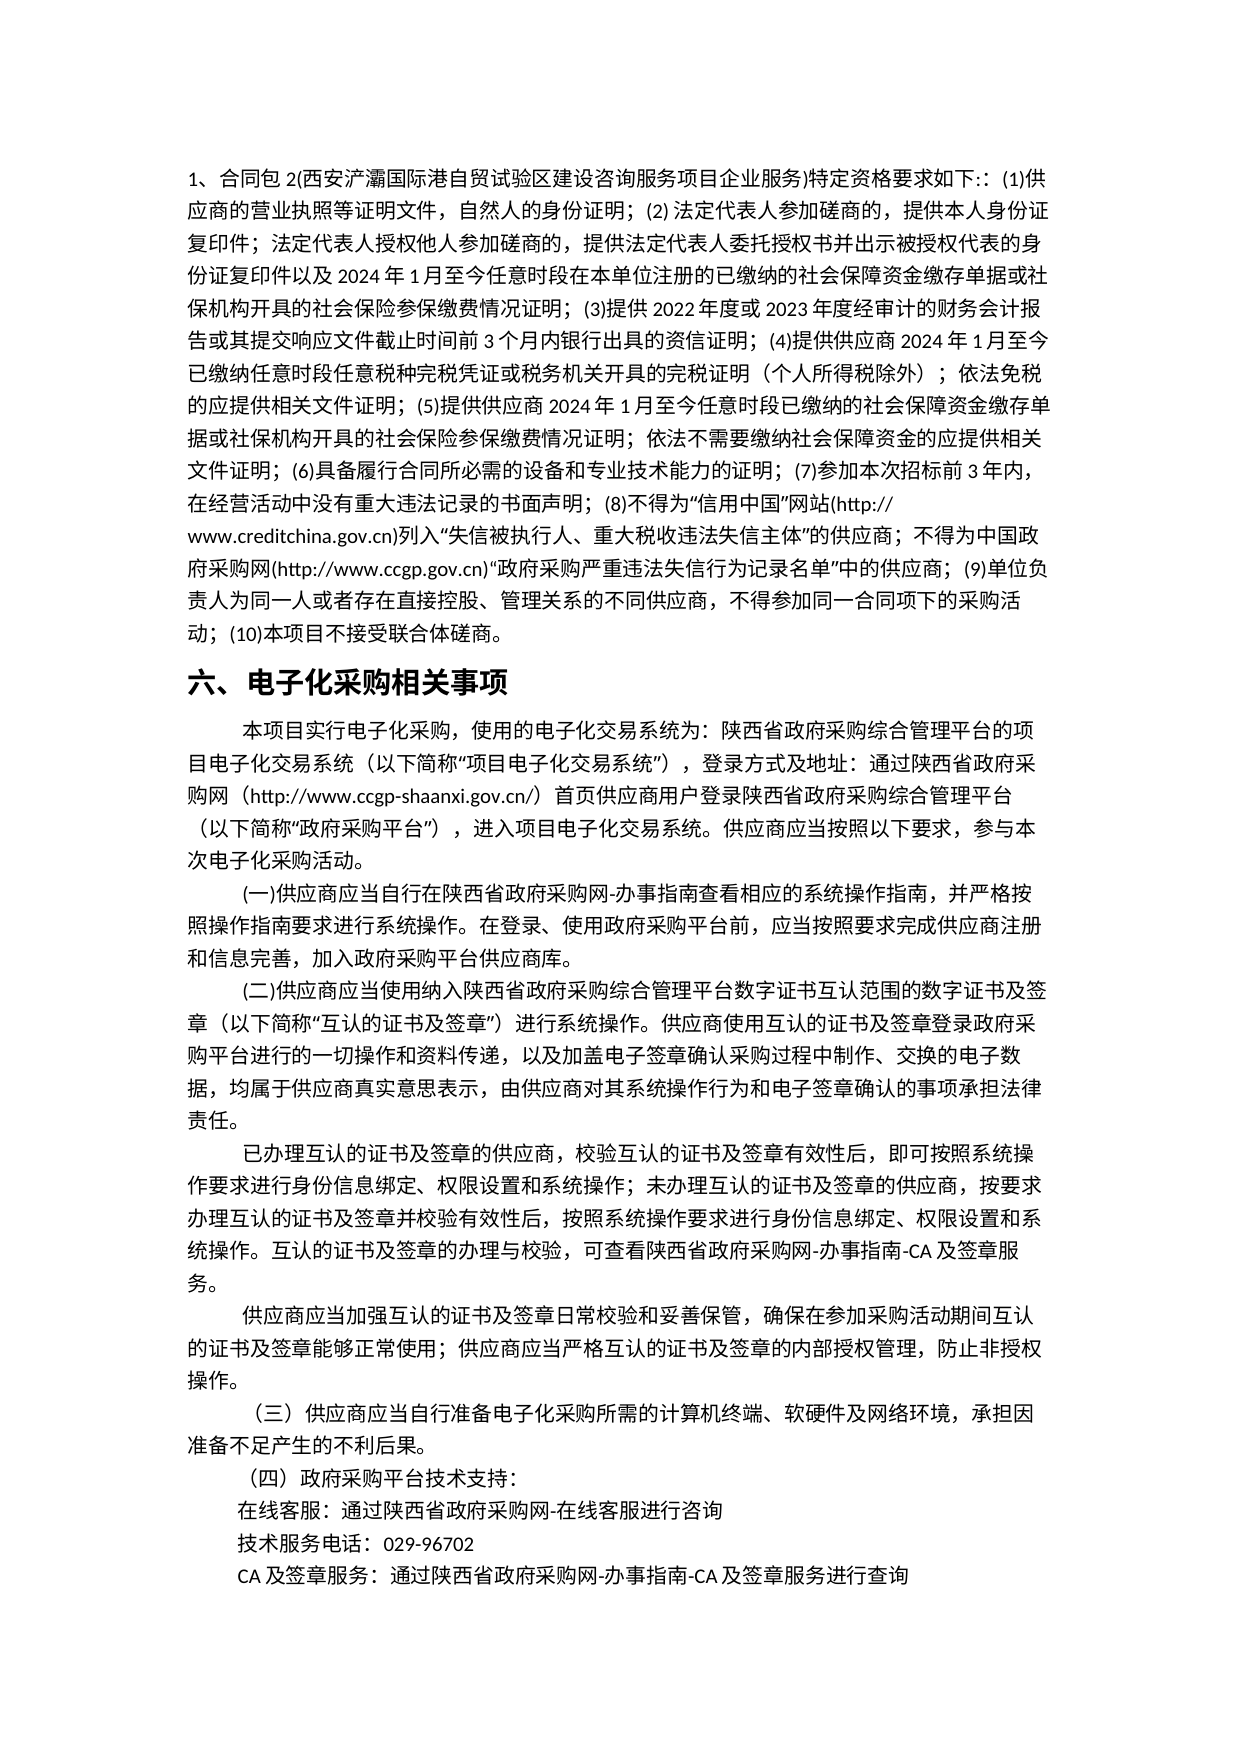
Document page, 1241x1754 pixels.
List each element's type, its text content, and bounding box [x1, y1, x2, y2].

text 本项目实行电子化采购，使用的电子化交易系统为：陕西省政府采购综合管理平台的项目电子化交易系统（以下简称“项目电子化交易系统”），登录方式及地址：通过陕西省政府采购网（http://www.ccgp-shaanxi.gov.cn/）首页供应商用户登录陕西省政府采购综合管理平台（以下简称“政府采购平台”），进入项目电子化交易系统。供应商应当按照以下要求，参与本次电子化采购活动。 [187, 714, 1053, 877]
text （三）供应商应当自行准备电子化采购所需的计算机终端、软硬件及网络环境，承担因准备不足产生的不利后果。 [187, 1397, 1053, 1462]
text 1、合同包2(西安浐灞国际港自贸试验区建设咨询服务项目企业服务)特定资格要求如下:：(1)供应商的营业执照等证明文件，自然人的身份证明；(2) 法定代表人参加磋商的，提供本人身份证复印件；法定代表人授权他人参加磋商的，提供法定代表人委托授权书并出示被授权代表的身份证复印件以及2024年1月至今任意时段在本单位注册的已缴纳的社会保障资金缴存单据或社保机构开具的社会保险参保缴费情况证明；(3)提供2022年度或2023年度经审计的财务会计报告或其提交响应文件截止时间前3个月内银行出具的资信证明；(4)提供供应商2024年1月至今已缴纳任意时段任意税种完税凭证或税务机关开具的完税证明（个人所得税除外）；依法免税的应提供相关文件证明；(5)提供供应商2024年1月至今任意时段已缴纳的社会保障资金缴存单据或社保机构开具的社会保险参保缴费情况证明；依法不需要缴纳社会保障资金的应提供相关文件证明；(6)具备履行合同所必需的设备和专业技术能力的证明；(7)参加本次招标前3年内，在经营活动中没有重大违法记录的书面声明；(8)不得为“信用中国”网站(http://www.creditchina.gov.cn)列入“失信被执行人、重大税收违法失信主体”的供应商；不得为中国政府采购网(http://www.ccgp.gov.cn)“政府采购严重违法失信行为记录名单”中的供应商；(9)单位负责人为同一人或者存在直接控股、管理关系的不同供应商，不得参加同一合同项下的采购活动；(10)本项目不接受联合体磋商。 [187, 162, 1053, 649]
text (一)供应商应当自行在陕西省政府采购网-办事指南查看相应的系统操作指南，并严格按照操作指南要求进行系统操作。在登录、使用政府采购平台前，应当按照要求完成供应商注册和信息完善，加入政府采购平台供应商库。 [187, 877, 1053, 974]
text CA及签章服务：通过陕西省政府采购网-办事指南-CA及签章服务进行查询 [187, 1559, 1053, 1592]
text 六、电子化采购相关事项 [187, 649, 1053, 714]
text 在线客服：通过陕西省政府采购网-在线客服进行咨询 [187, 1494, 1053, 1527]
text 已办理互认的证书及签章的供应商，校验互认的证书及签章有效性后，即可按照系统操作要求进行身份信息绑定、权限设置和系统操作；未办理互认的证书及签章的供应商，按要求办理互认的证书及签章并校验有效性后，按照系统操作要求进行身份信息绑定、权限设置和系统操作。互认的证书及签章的办理与校验，可查看陕西省政府采购网-办事指南-CA及签章服务。 [187, 1137, 1053, 1299]
text (二)供应商应当使用纳入陕西省政府采购综合管理平台数字证书互认范围的数字证书及签章（以下简称“互认的证书及签章”）进行系统操作。供应商使用互认的证书及签章登录政府采购平台进行的一切操作和资料传递，以及加盖电子签章确认采购过程中制作、交换的电子数据，均属于供应商真实意思表示，由供应商对其系统操作行为和电子签章确认的事项承担法律责任。 [187, 974, 1053, 1137]
text （四）政府采购平台技术支持： [187, 1462, 1053, 1494]
text 供应商应当加强互认的证书及签章日常校验和妥善保管，确保在参加采购活动期间互认的证书及签章能够正常使用；供应商应当严格互认的证书及签章的内部授权管理，防止非授权操作。 [187, 1299, 1053, 1397]
text 技术服务电话：029-96702 [187, 1527, 1053, 1559]
